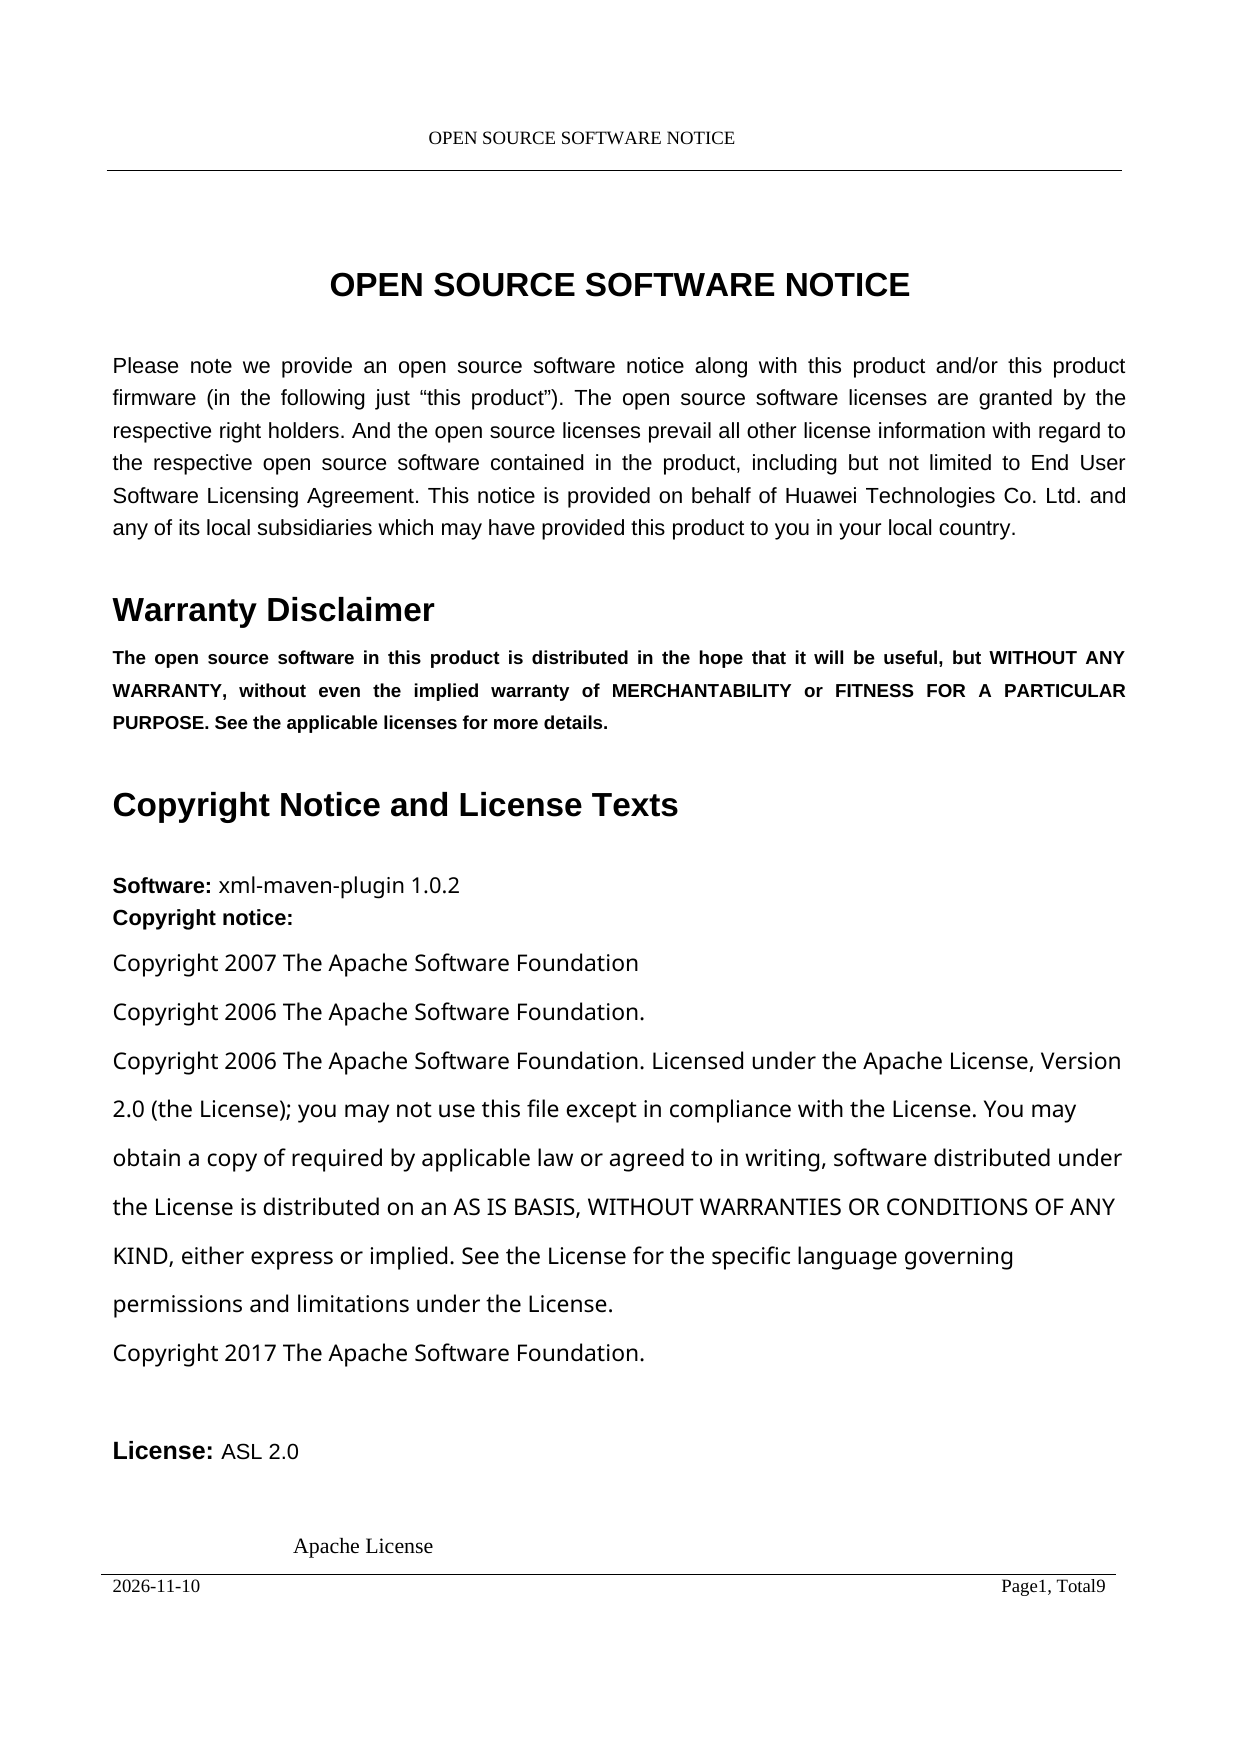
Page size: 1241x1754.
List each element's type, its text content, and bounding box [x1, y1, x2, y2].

text Copyright Notice and License Texts [112, 771, 1128, 836]
text License: ASL 2.0 [112, 1434, 1128, 1467]
text Copyright 2007 The Apache Software Foundation Copyright 2006 The Apache Software Foundation. Copyright 2006 The Apache Software Foundation. Licensed under the Apache License, Version 2.0 (the License); you may not use this file except in compliance with the License. You may obtain a copy of required by applicable law or agreed to in writing, software distributed under the License is distributed on an AS IS BASIS, WITHOUT WARRANTIES OR CONDITIONS OF ANY KIND, either express or implied. See the License for the specific language governing permissions and limitations under the License. Copyright 2017 The Apache Software Foundation. [112, 947, 1128, 1418]
text Copyright notice: [112, 901, 1128, 934]
text The open source software in this product is distributed in the hope that it will be useful, but WITHOUT ANY WARRANTY, without even the implied warranty of MERCHANTABILITY or FITNESS FOR A PARTICULAR PURPOSE. See the applicable licenses for more details. [112, 641, 1128, 739]
text Please note we provide an open source software notice along with this product and/or this product firmware (in the following just “this product”). The open source software licenses are granted by the respective right holders. And the open source licenses prevail all other license information with regard to the respective open source software contained in the product, including but not limited to End User Software Licensing Agreement. This notice is provided on behalf of Huawei Technologies Co. Ltd. and any of its local subsidiaries which may have provided this product to you in your local country. [112, 349, 1128, 544]
text Software: xml-maven-plugin 1.0.2 [112, 869, 1128, 901]
text Warranty Disclaimer [112, 576, 1128, 641]
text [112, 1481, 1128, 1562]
text OPEN SOURCE SOFTWARE NOTICE [112, 251, 1128, 316]
